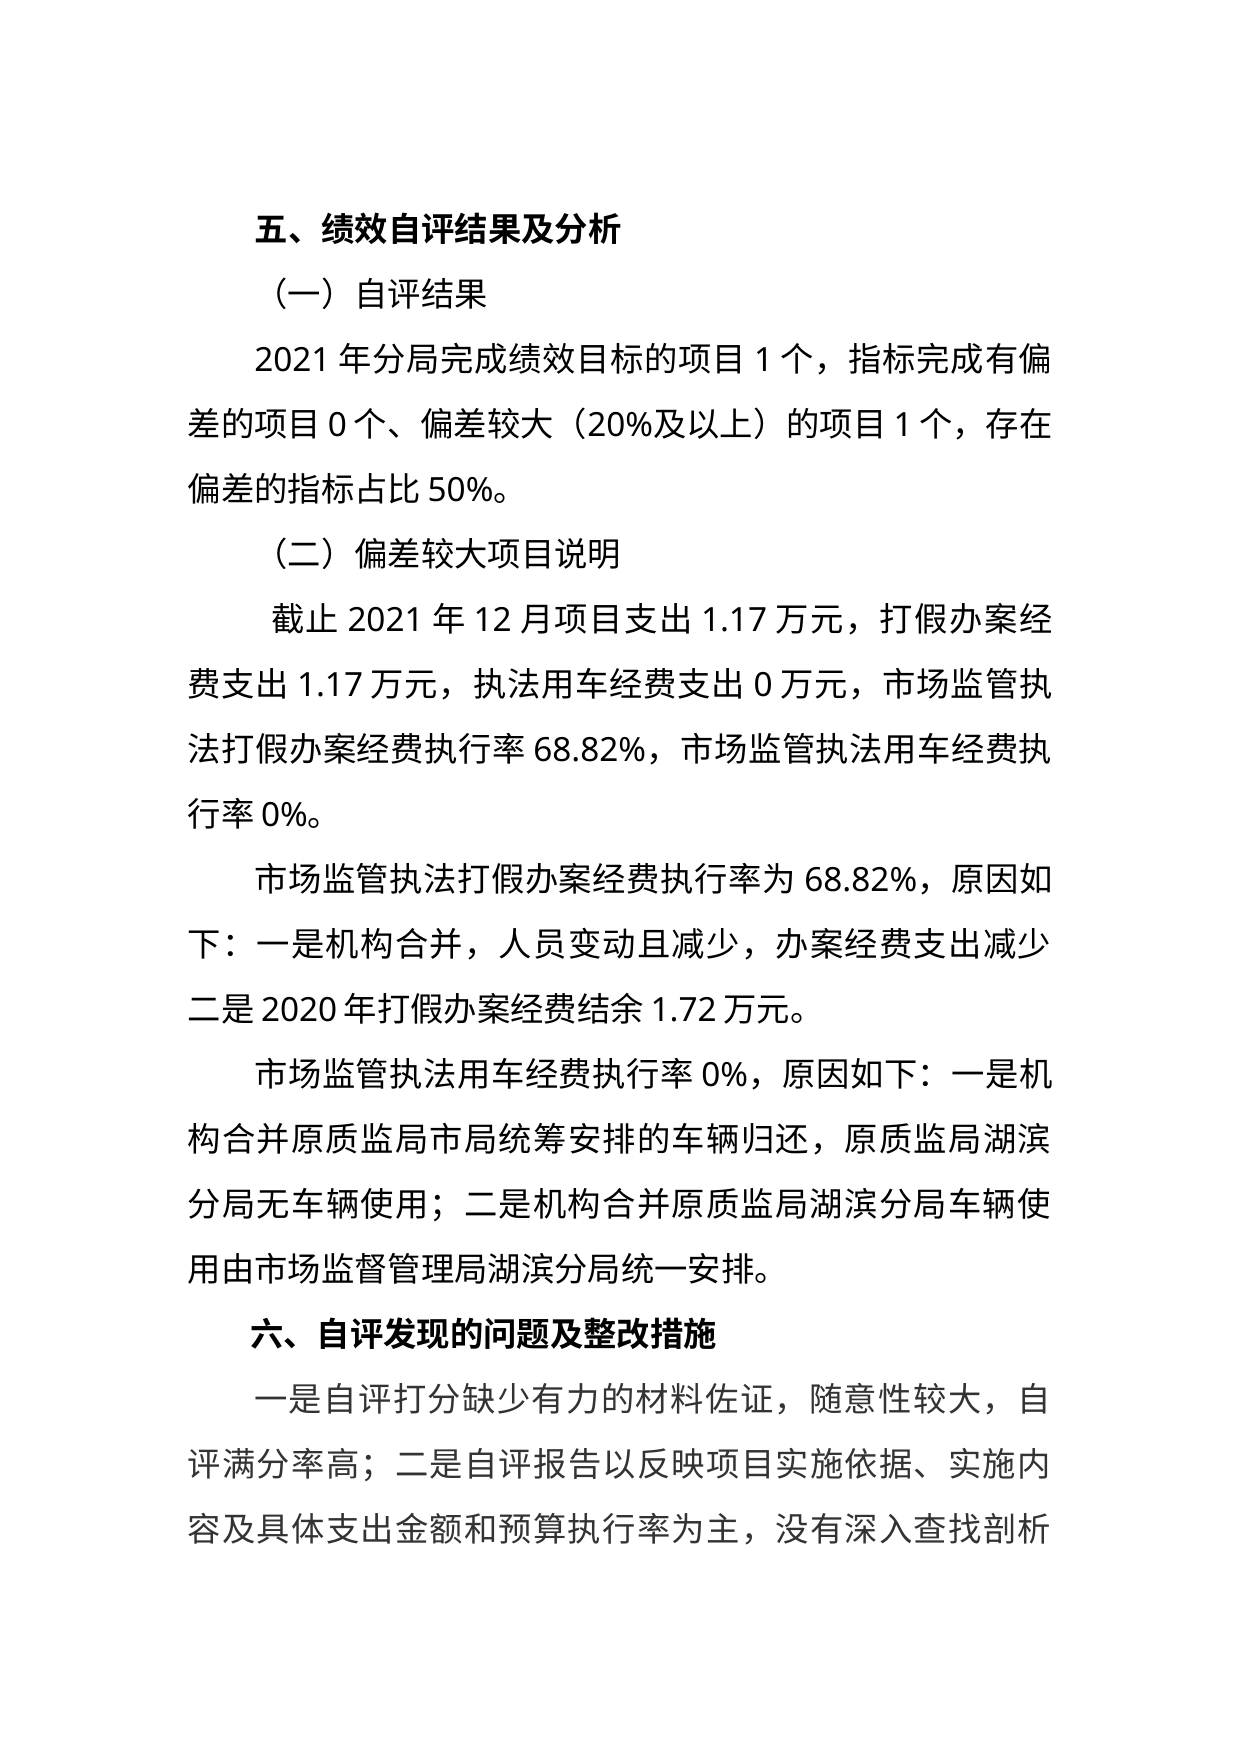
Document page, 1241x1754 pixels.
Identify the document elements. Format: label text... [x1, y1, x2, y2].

text 六、自评发现的问题及整改措施 [250, 1299, 1053, 1364]
text 2021年分局完成绩效目标的项目1个，指标完成有偏差的项目0个、偏差较大（20%及以上）的项目1个，存在偏差的指标占比50%。 [187, 324, 1053, 519]
text 截止2021年12月项目支出1.17万元，打假办案经费支出1.17万元，执法用车经费支出0万元，市场监管执法打假办案经费执行率68.82%，市场监管执法用车经费执行率0%。 [187, 584, 1053, 844]
text 市场监管执法用车经费执行率0%，原因如下：一是机构合并原质监局市局统筹安排的车辆归还，原质监局湖滨分局无车辆使用；二是机构合并原质监局湖滨分局车辆使用由市场监督管理局湖滨分局统一安排。 [187, 1039, 1053, 1299]
text 市场监管执法打假办案经费执行率为68.82%，原因如下：一是机构合并，人员变动且减少，办案经费支出减少；二是2020年打假办案经费结余1.72万元。 [187, 844, 1053, 1039]
text 五、绩效自评结果及分析 [187, 194, 1053, 259]
text （二）偏差较大项目说明 [187, 519, 1053, 584]
text （一）自评结果 [187, 259, 1053, 324]
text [187, 1364, 1053, 1559]
